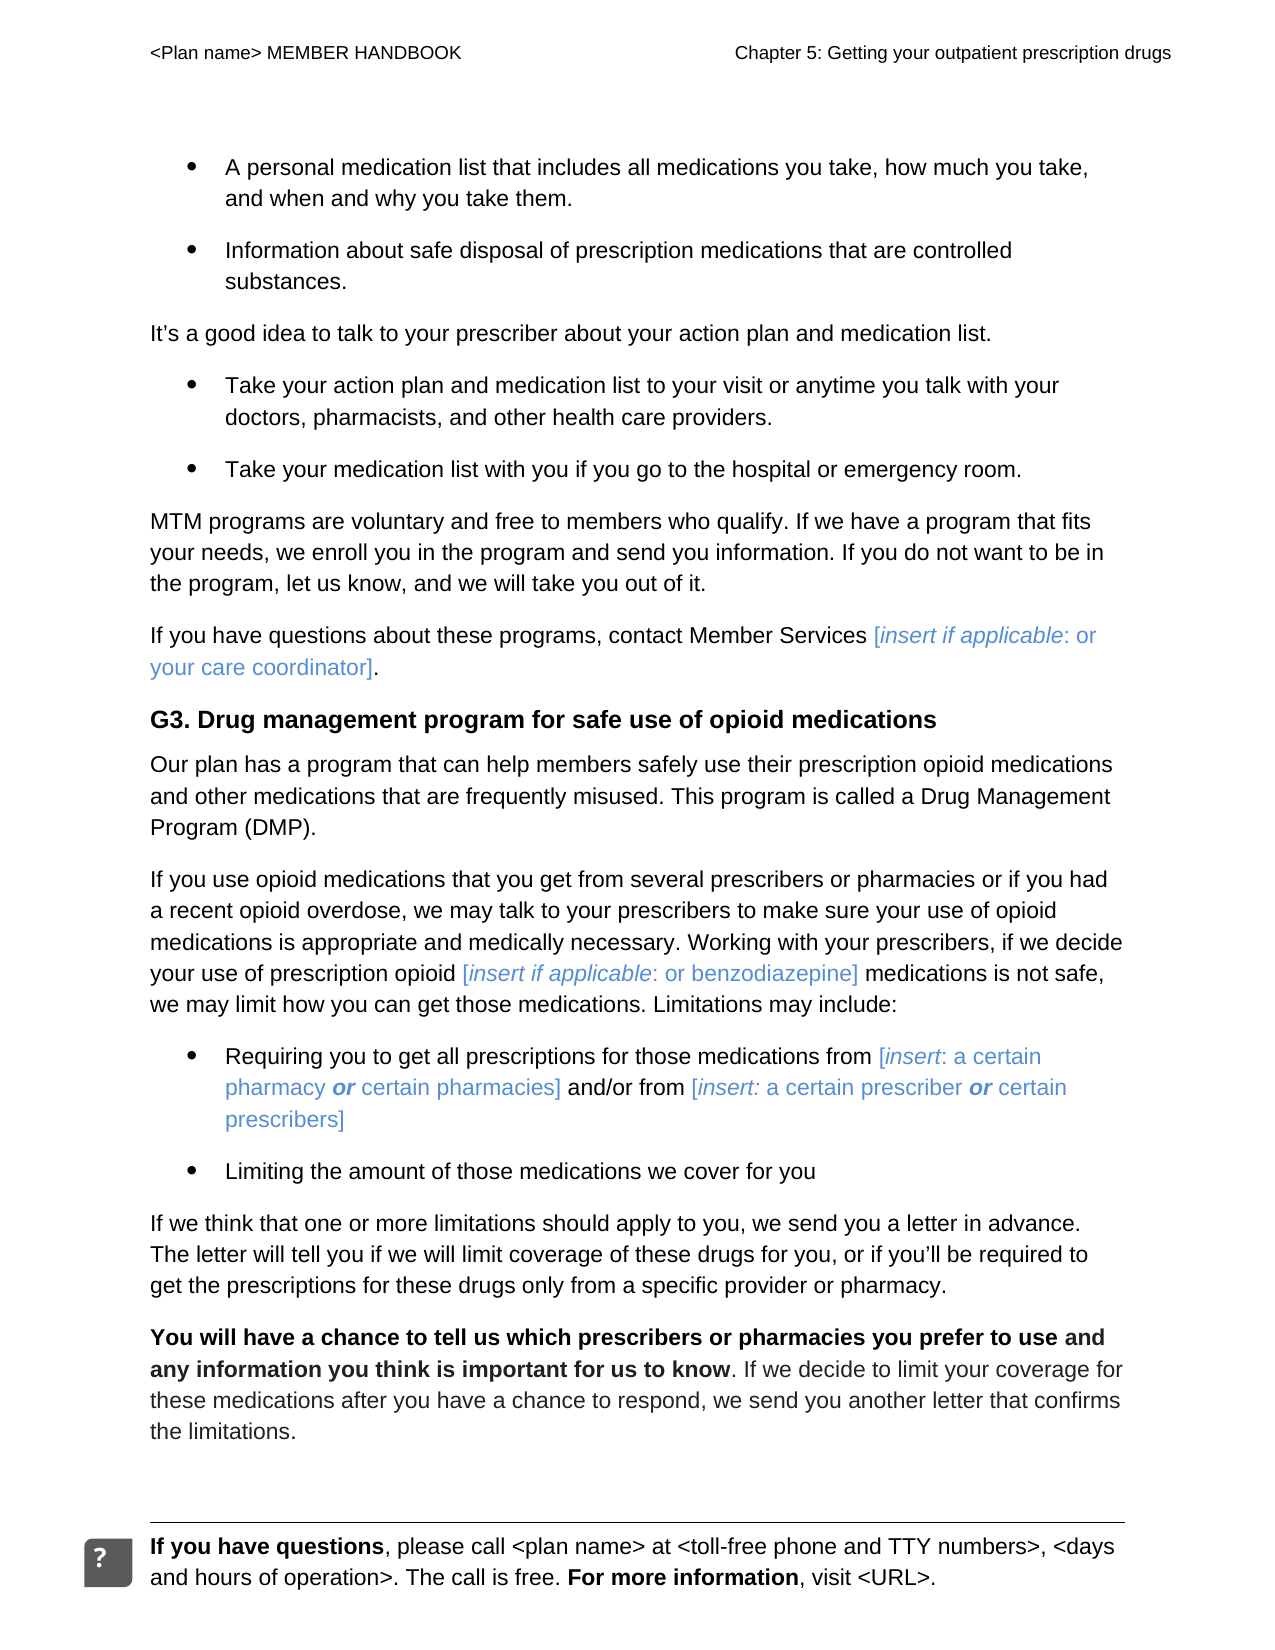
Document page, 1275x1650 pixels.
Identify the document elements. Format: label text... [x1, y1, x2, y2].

text If you have questions about these programs, contact Member Services [insert if applicable: or your care coordinator]. [150, 619, 1125, 681]
list Take your medication list with you if you go to the hospital or emergency room. [187, 452, 1125, 483]
list Requiring you to get all prescriptions for those medications from [insert: a certain pharmacy or certain pharmacies] and/or from [insert: a certain prescriber or certain prescribers] [187, 1039, 1125, 1133]
list Limiting the amount of those medications we cover for you [187, 1154, 1125, 1185]
text It’s a good idea to talk to your prescriber about your action plan and medication list. [150, 317, 1125, 348]
text If you use opioid medications that you get from several prescribers or pharmacies or if you had a recent opioid overdose, we may talk to your prescribers to make sure your use of opioid medications is appropriate and medically necessary. Working with your prescribers, if we decide your use of prescription opioid [insert if applicable: or benzodiazepine] medications is not safe, we may limit how you can get those medications. Limitations may include: [150, 862, 1125, 1019]
list A personal medication list that includes all medications you take, how much you take, and when and why you take them. [187, 150, 1125, 212]
list Information about safe disposal of prescription medications that are controlled substances. [187, 233, 1125, 296]
text If we think that one or more limitations should apply to you, we send you a letter in advance. The letter will tell you if we will limit coverage of these drugs for you, or if you’ll be required to get the prescriptions for these drugs only from a specific provider or pharmacy. [150, 1206, 1125, 1300]
text You will have a chance to tell us which prescribers or pharmacies you prefer to use and any information you think is important for us to know. If we decide to limit your coverage for these medications after you have a chance to respond, we send you another letter that confirms the limitations. [150, 1321, 1125, 1446]
subtitle G3. Drug management program for safe use of opioid medications [150, 702, 1050, 735]
list Take your action plan and medication list to your visit or anytime you talk with your doctors, pharmacists, and other health care providers. [187, 369, 1125, 431]
text Our plan has a program that can help members safely use their prescription opioid medications and other medications that are frequently misused. This program is called a Drug Management Program (DMP). [150, 748, 1125, 842]
text MTM programs are voluntary and free to members who qualify. If we have a program that fits your needs, we enroll you in the program and send you information. If you do not want to be in the program, let us know, and we will take you out of it. [150, 504, 1125, 598]
